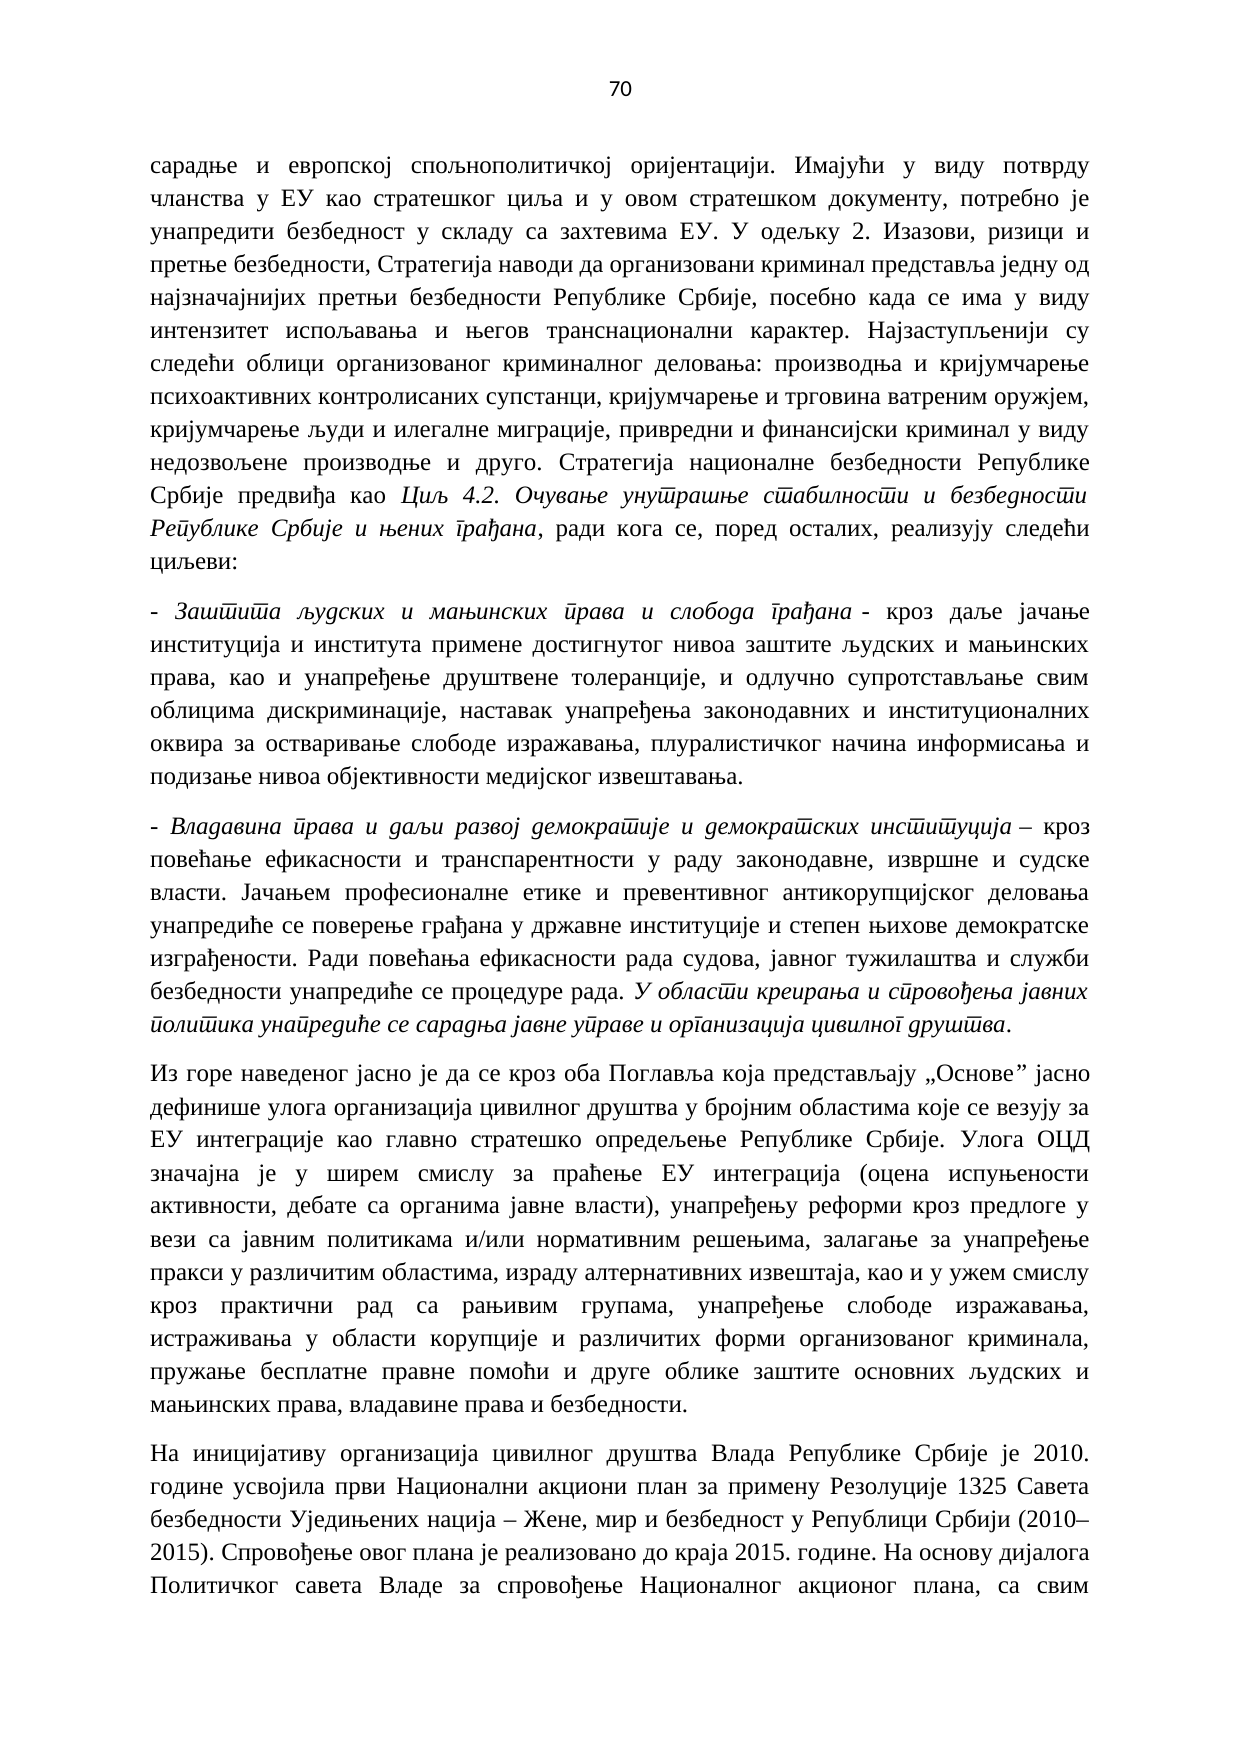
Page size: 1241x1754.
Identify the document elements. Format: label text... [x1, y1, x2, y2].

text - Заштита људских и мањинских права и слобода грађана - кроз даље јачање институција и института примене достигнутог нивоа заштите људских и мањинских права, као и унапређење друштвене толеранције, и одлучно супротстављање свим облицима дискриминације, наставак унапређења законодавних и институционалних оквира за остваривање слободе изражавања, плуралистичког начина информисања и подизање нивоа објективности медијског извештавања. [150, 596, 1090, 790]
text Из горе наведеног јасно је да се кроз оба Поглавља која представљају „Основе” јасно дефинише улога организација цивилног друштва у бројним областима које се везују за ЕУ интеграције као главно стратешко опредељење Републике Србије. Улога ОЦД значајна је у ширем смислу за праћење ЕУ интеграција (оцена испуњености активности, дебате са органима јавне власти), унапређењу реформи кроз предлоге у вези са јавним политикама и/или нормативним решењима, залагање за унапређење пракси у различитим областима, израду алтернативних извештаја, као и у ужем смислу кроз практични рад са рањивим групама, унапређење слободе изражавања, истраживања у области корупције и различитих форми организованог криминала, пружање бесплатне правне помоћи и друге облике заштите основних људских и мањинских права, владавине права и безбедности. [150, 1058, 1090, 1417]
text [150, 150, 1090, 575]
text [150, 1438, 1090, 1599]
text - Владавина права и даљи развој демократије и демократских институција – кроз повећање ефикасности и транспарентности у раду законодавне, извршне и судске власти. Јачањем професионалне етике и превентивног антикорупцијског деловања унапредиће се поверење грађана у државне институције и степен њихове демократске изграђености. Ради повећања ефикасности рада судова, јавног тужилаштва и служби безбедности унапредиће се процедуре рада. У области креирања и спровођења јавних политика унапредиће се сарадња јавне управе и организација цивилног друштва. [150, 811, 1090, 1038]
